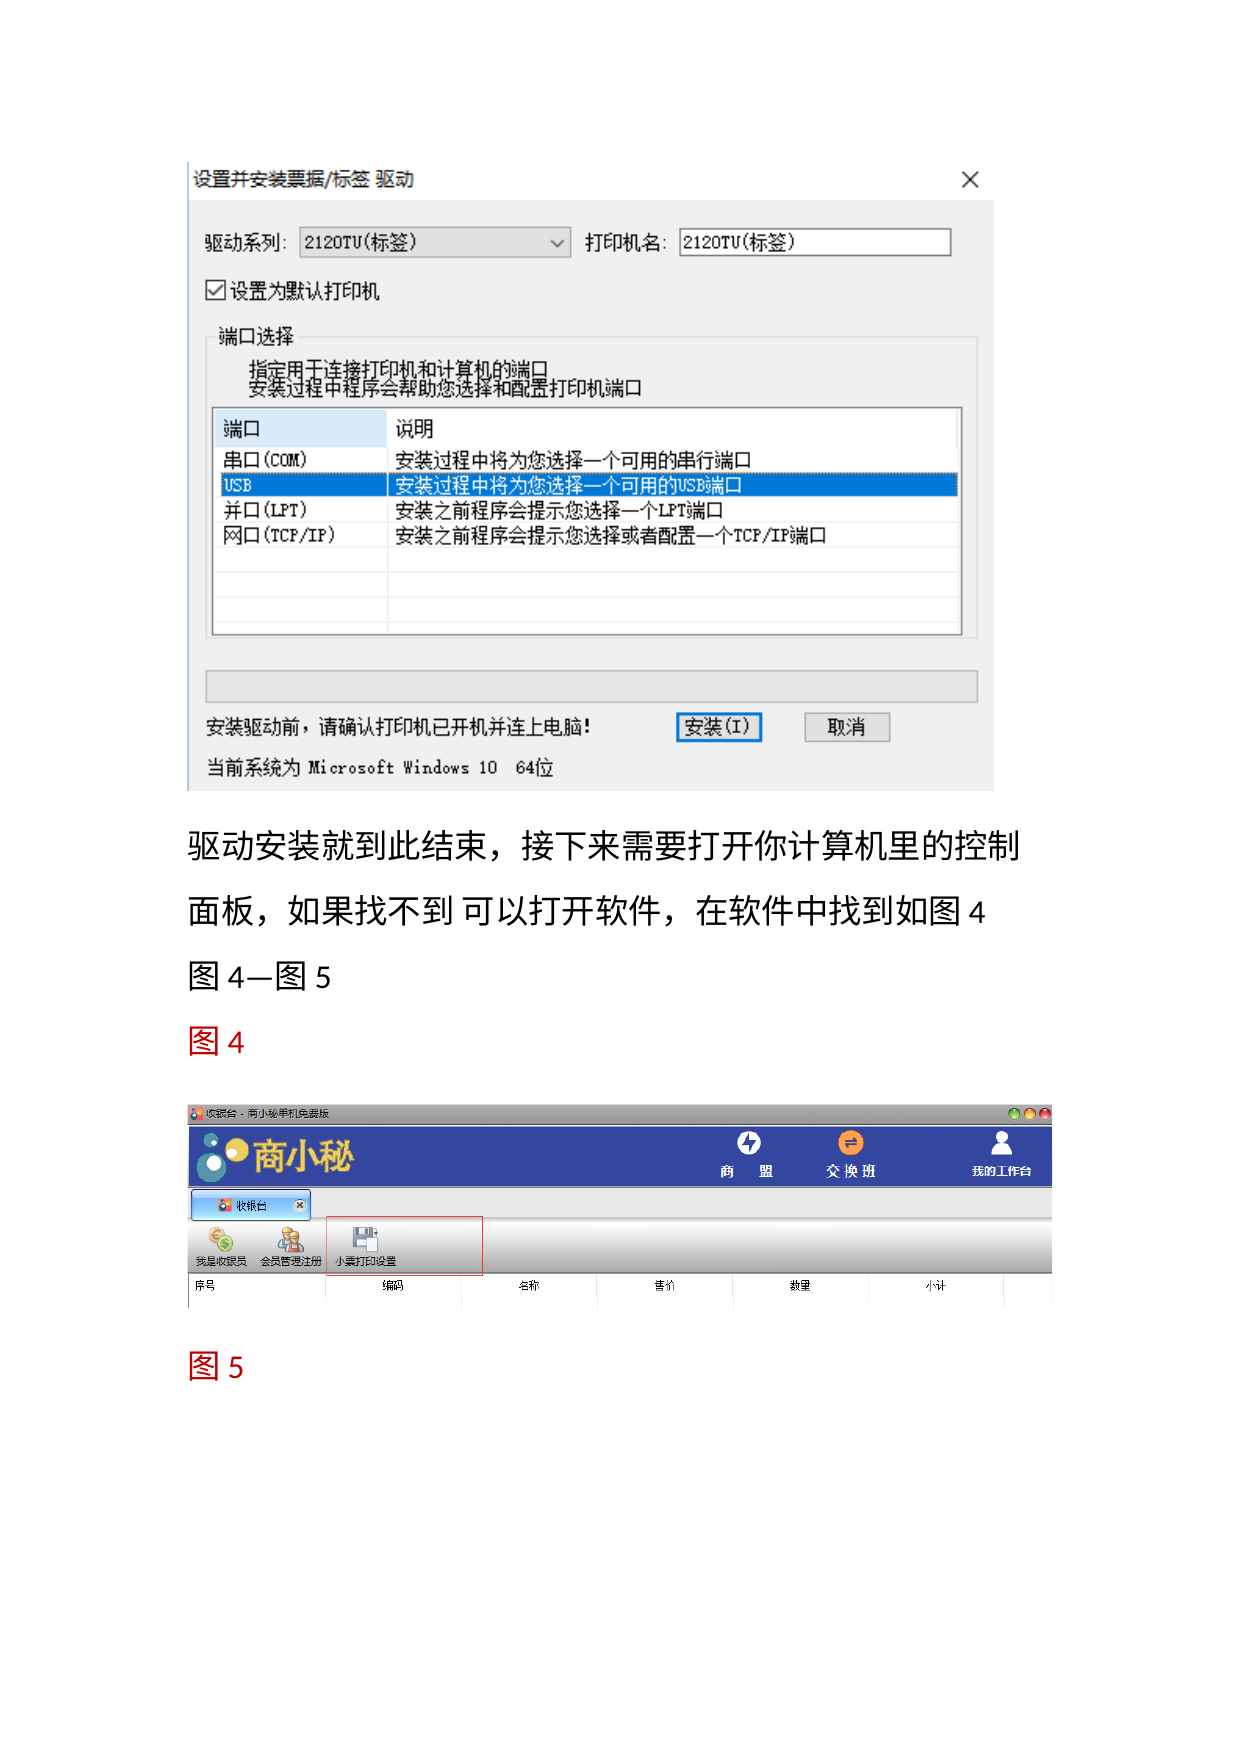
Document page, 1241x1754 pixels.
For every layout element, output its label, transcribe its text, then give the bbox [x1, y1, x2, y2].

list 驱动安装就到此结束，接下来需要打开你计算机里的控制面板，如果找不到 可以打开软件，在软件中找到如图4 [187, 812, 1053, 942]
list 图4 [187, 1007, 1053, 1072]
list 图5 [187, 1332, 1053, 1397]
picture [187, 1104, 1053, 1308]
list 图4—图5 [187, 942, 1053, 1007]
picture [187, 162, 994, 791]
